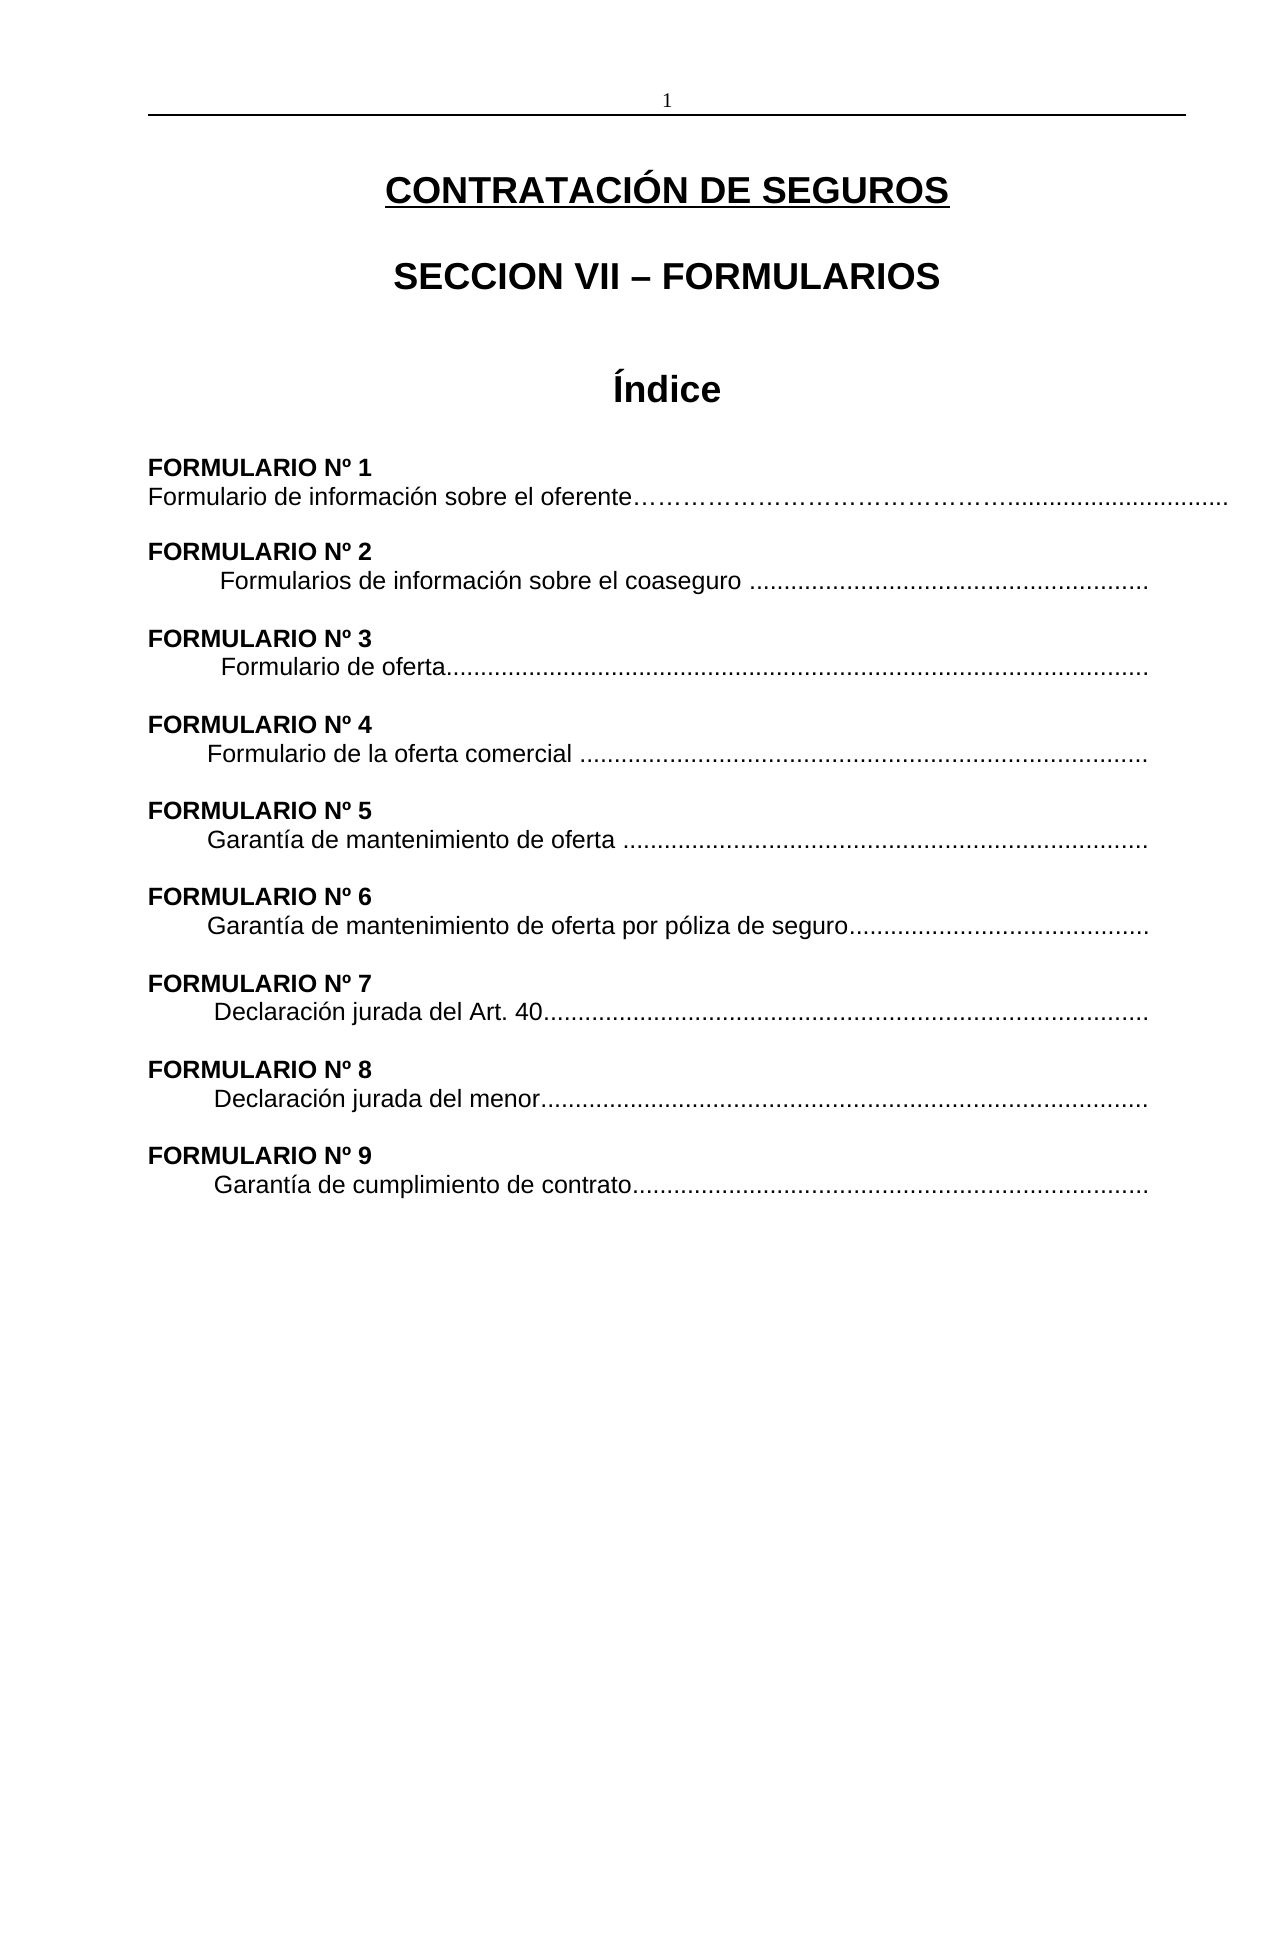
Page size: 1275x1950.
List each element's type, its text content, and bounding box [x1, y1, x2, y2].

text Formulario de la oferta comercial [173, 738, 1186, 767]
text FORMULARIO Nº 2 [148, 537, 1186, 566]
text FORMULARIO Nº 4 [148, 710, 1186, 738]
text FORMULARIO Nº 6 [148, 882, 1186, 911]
text Índice [148, 367, 1186, 410]
list CONTRATACIÓN DE SEGUROS [148, 168, 1186, 211]
text Formulario de información sobre el oferente………………………………………................................ [148, 482, 1269, 511]
text Formularios de información sobre el coaseguro [173, 566, 1186, 595]
text Declaración jurada del menor [173, 1083, 1186, 1112]
text Garantía de cumplimiento de contrato [173, 1170, 1186, 1198]
text FORMULARIO Nº 1 [148, 453, 1186, 482]
text FORMULARIO Nº 5 [148, 796, 1186, 825]
text FORMULARIO Nº 9 [148, 1141, 1186, 1170]
text Formulario de oferta [173, 652, 1186, 681]
text Declaración jurada del Art. 40 [173, 997, 1186, 1026]
text FORMULARIO Nº 3 [148, 623, 1186, 652]
text Garantía de mantenimiento de oferta [173, 825, 1186, 853]
text Garantía de mantenimiento de oferta por póliza de seguro [173, 911, 1186, 940]
text FORMULARIO Nº 8 [148, 1055, 1186, 1083]
list SECCION VII – FORMULARIOS [148, 254, 1186, 298]
text FORMULARIO Nº 7 [148, 968, 1186, 997]
